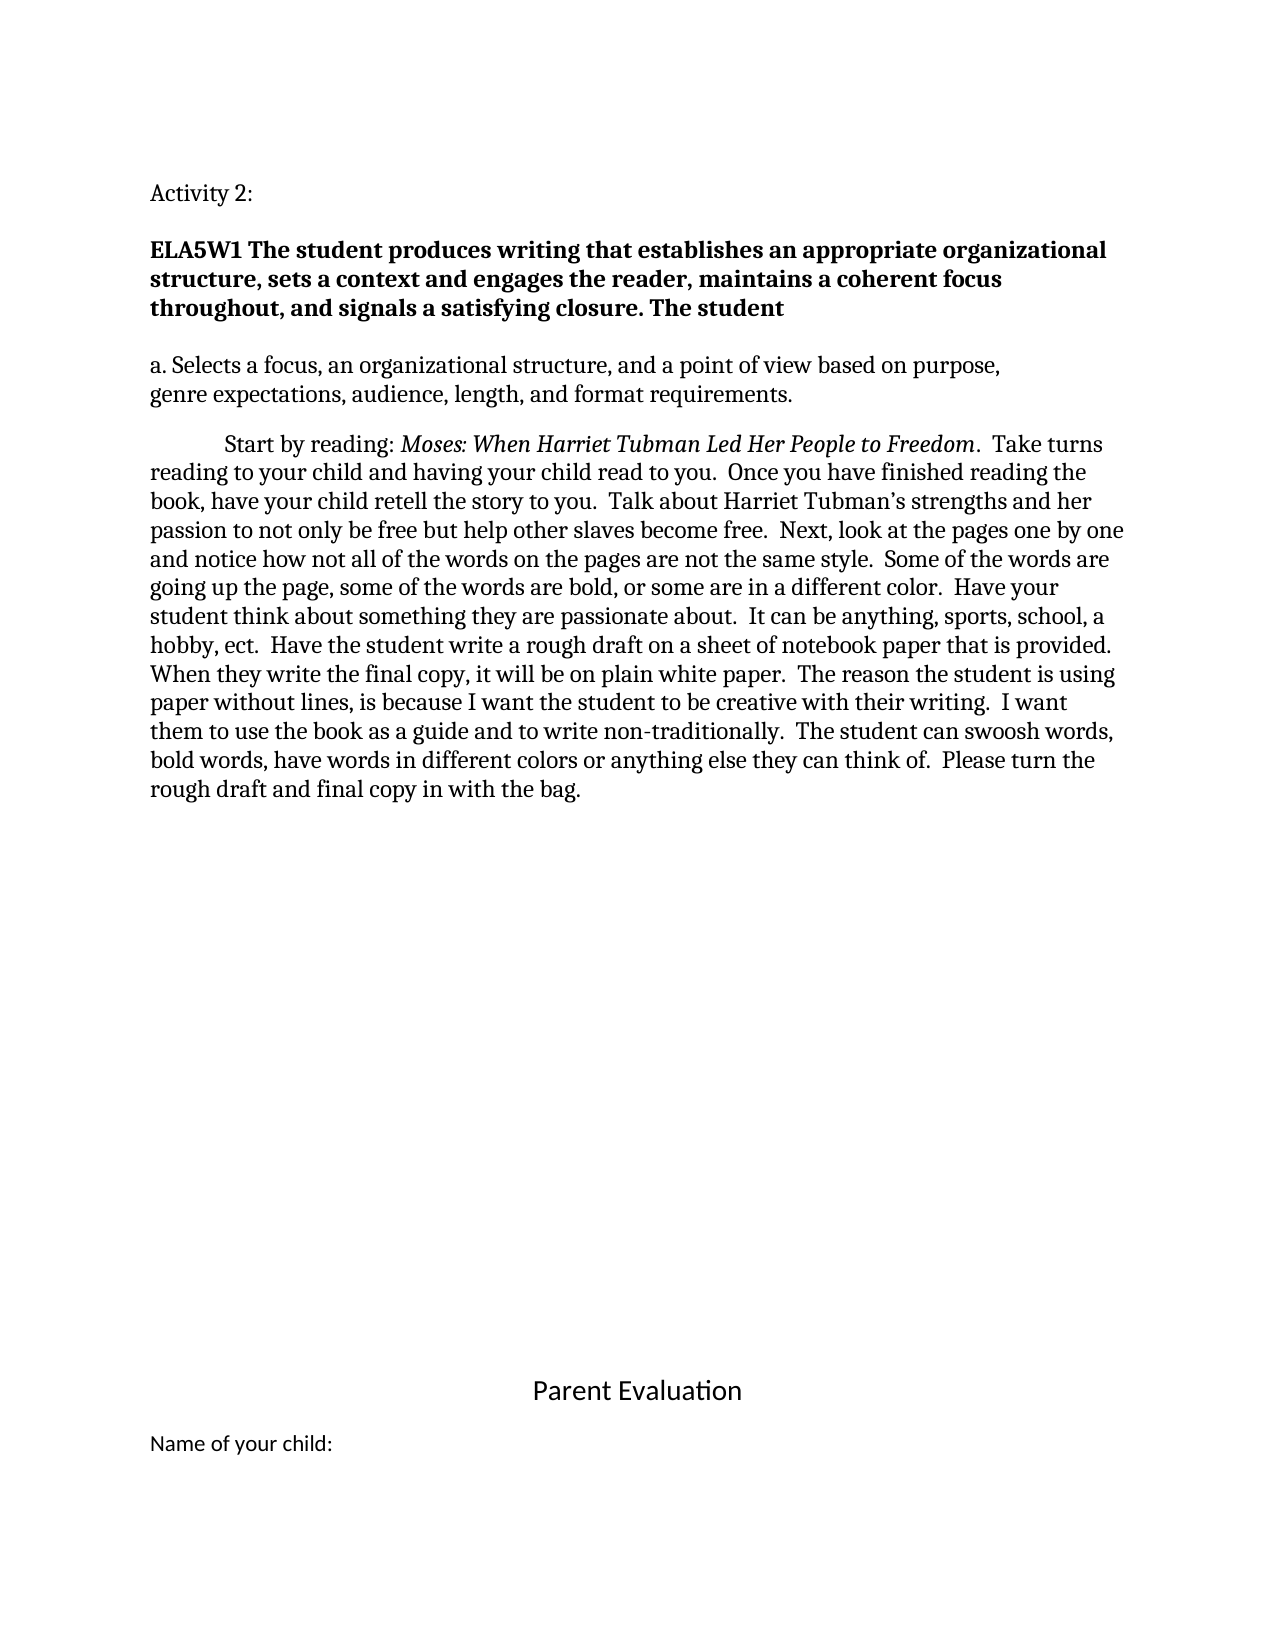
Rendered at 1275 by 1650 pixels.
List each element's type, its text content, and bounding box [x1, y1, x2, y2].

text Activity 2: [150, 179, 1125, 207]
text genre expectations, audience, length, and format requirements. [150, 380, 1125, 409]
text Start by reading: Moses: When Harriet Tubman Led Her People to Freedom. Take turns reading to your child and having your child read to you. Once you have finished reading the book, have your child retell the story to you. Talk about Harriet Tubman’s strengths and her passion to not only be free but help other slaves become free. Next, look at the pages one by one and notice how not all of the words on the pages are not the same style. Some of the words are going up the page, some of the words are bold, or some are in a different color. Have your student think about something they are passionate about. It can be anything, sports, school, a hobby, ect. Have the student write a rough draft on a sheet of notebook paper that is provided. When they write the final copy, it will be on plain white paper. The reason the student is using paper without lines, is because I want the student to be creative with their writing. I want them to use the book as a guide and to write non-traditionally. The student can swoosh words, bold words, have words in different colors or anything else they can think of. Please turn the rough draft and final copy in with the bag. [150, 429, 1125, 803]
text Parent Evaluation [150, 1372, 1125, 1408]
text ELA5W1 The student produces writing that establishes an appropriate organizational structure, sets a context and engages the reader, maintains a coherent focus throughout, and signals a satisfying closure. The student [150, 236, 1125, 322]
text Name of your child: [150, 1429, 1125, 1457]
text a. Selects a focus, an organizational structure, and a point of view based on purpose, [150, 351, 1125, 380]
